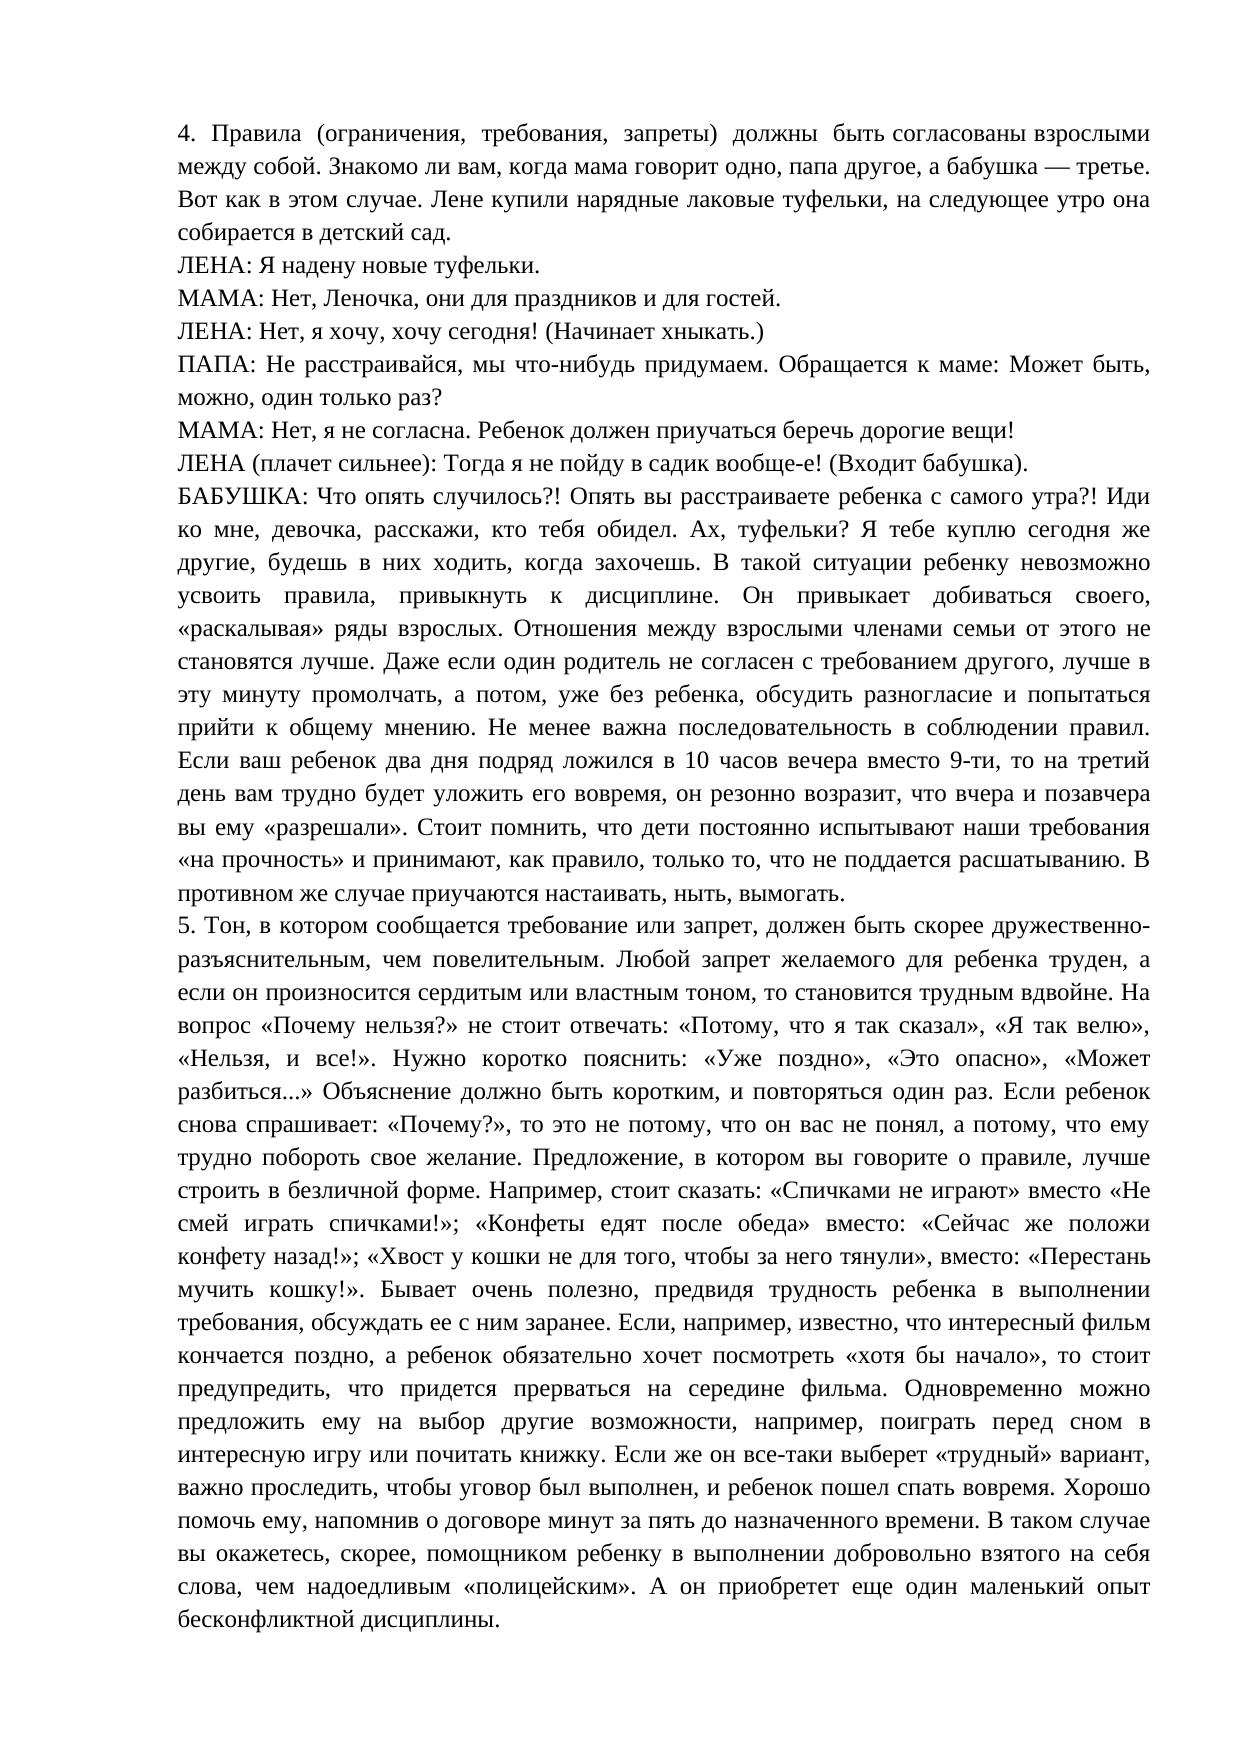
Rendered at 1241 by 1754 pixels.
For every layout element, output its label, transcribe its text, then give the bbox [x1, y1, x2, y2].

text ЛЕНА: Нет, я хочу, хочу сегодня! (Начинает хныкать.) [177, 316, 1152, 345]
text ПАПА: Не расстраивайся, мы что-нибудь придумаем. Обращается к маме: Может быть, можно, один только раз? [177, 349, 1152, 411]
text ЛЕНА (плачет сильнее): Тогда я не пойду в садик вообще-е! (Входит бабушка). [177, 448, 1152, 477]
text БАБУШКА: Что опять случилось?! Опять вы расстраиваете ребенка с самого утра?! Иди ко мне, девочка, расскажи, кто тебя обидел. Ах, туфельки? Я тебе куплю сегодня же другие, будешь в них ходить, когда захочешь. В такой ситуации ребенку невозможно усвоить правила, привыкнуть к дисциплине. Он привыкает добиваться своего, «раскалывая» ряды взрослых. Отношения между взрослыми членами семьи от этого не становятся лучше. Даже если один родитель не согласен с требованием другого, лучше в эту минуту промолчать, а потом, уже без ребенка, обсудить разногласие и попытаться прийти к общему мнению. Не менее важна последовательность в соблюдении правил. Если ваш ребенок два дня подряд ложился в 10 часов вечера вместо 9-ти, то на третий день вам трудно будет уложить его вовремя, он резонно возразит, что вчера и позавчера вы ему «разрешали». Стоит помнить, что дети постоянно испытывают наши требования «на прочность» и принимают, как правило, только то, что не поддается расшатыванию. В противном же случае приучаются настаивать, ныть, вымогать. [177, 481, 1152, 906]
text МАМА: Нет, я не согласна. Ребенок должен приучаться беречь дорогие вещи! [177, 415, 1152, 444]
text ЛЕНА: Я надену новые туфельки. [177, 250, 1152, 279]
text МАМА: Нет, Леночка, они для праздников и для гостей. [177, 283, 1152, 312]
text 4. Правила (ограничения, требования, запреты) должны быть согласованы взрослыми между собой. Знакомо ли вам, когда мама говорит одно, папа другое, а бабушка — третье. Вот как в этом случае. Лене купили нарядные лаковые туфельки, на следующее утро она собирается в детский сад. [177, 118, 1152, 246]
text 5. Тон, в котором сообщается требование или запрет, должен быть скорее дружественно-разъяснительным, чем повелительным. Любой запрет желаемого для ребенка труден, а если он произносится сердитым или властным тоном, то становится трудным вдвойне. На вопрос «Почему нельзя?» не стоит отвечать: «Потому, что я так сказал», «Я так велю», «Нельзя, и все!». Нужно коротко пояснить: «Уже поздно», «Это опасно», «Может разбиться...» Объяснение должно быть коротким, и повторяться один раз. Если ребенок снова спрашивает: «Почему?», то это не потому, что он вас не понял, а потому, что ему трудно побороть свое желание. Предложение, в котором вы говорите о правиле, лучше строить в безличной форме. Например, стоит сказать: «Спичками не играют» вместо «Не смей играть спичками!»; «Конфеты едят после обеда» вместо: «Сейчас же положи конфету назад!»; «Хвост у кошки не для того, чтобы за него тянули», вместо: «Перестань мучить кошку!». Бывает очень полезно, предвидя трудность ребенка в выполнении требования, обсуждать ее с ним заранее. Если, например, известно, что интересный фильм кончается поздно, а ребенок обязательно хочет посмотреть «хотя бы начало», то стоит предупредить, что придется прерваться на середине фильма. Одновременно можно предложить ему на выбор другие возможности, например, поиграть перед сном в интересную игру или почитать книжку. Если же он все-таки выберет «трудный» вариант, важно проследить, чтобы уговор был выполнен, и ребенок пошел спать вовремя. Хорошо помочь ему, напомнив о договоре минут за пять до назначенного времени. В таком случае вы окажетесь, скорее, помощником ребенку в выполнении добровольно взятого на себя слова, чем надоедливым «полицейским». А он приобретет еще один маленький опыт бесконфликтной дисциплины. [177, 911, 1152, 1633]
